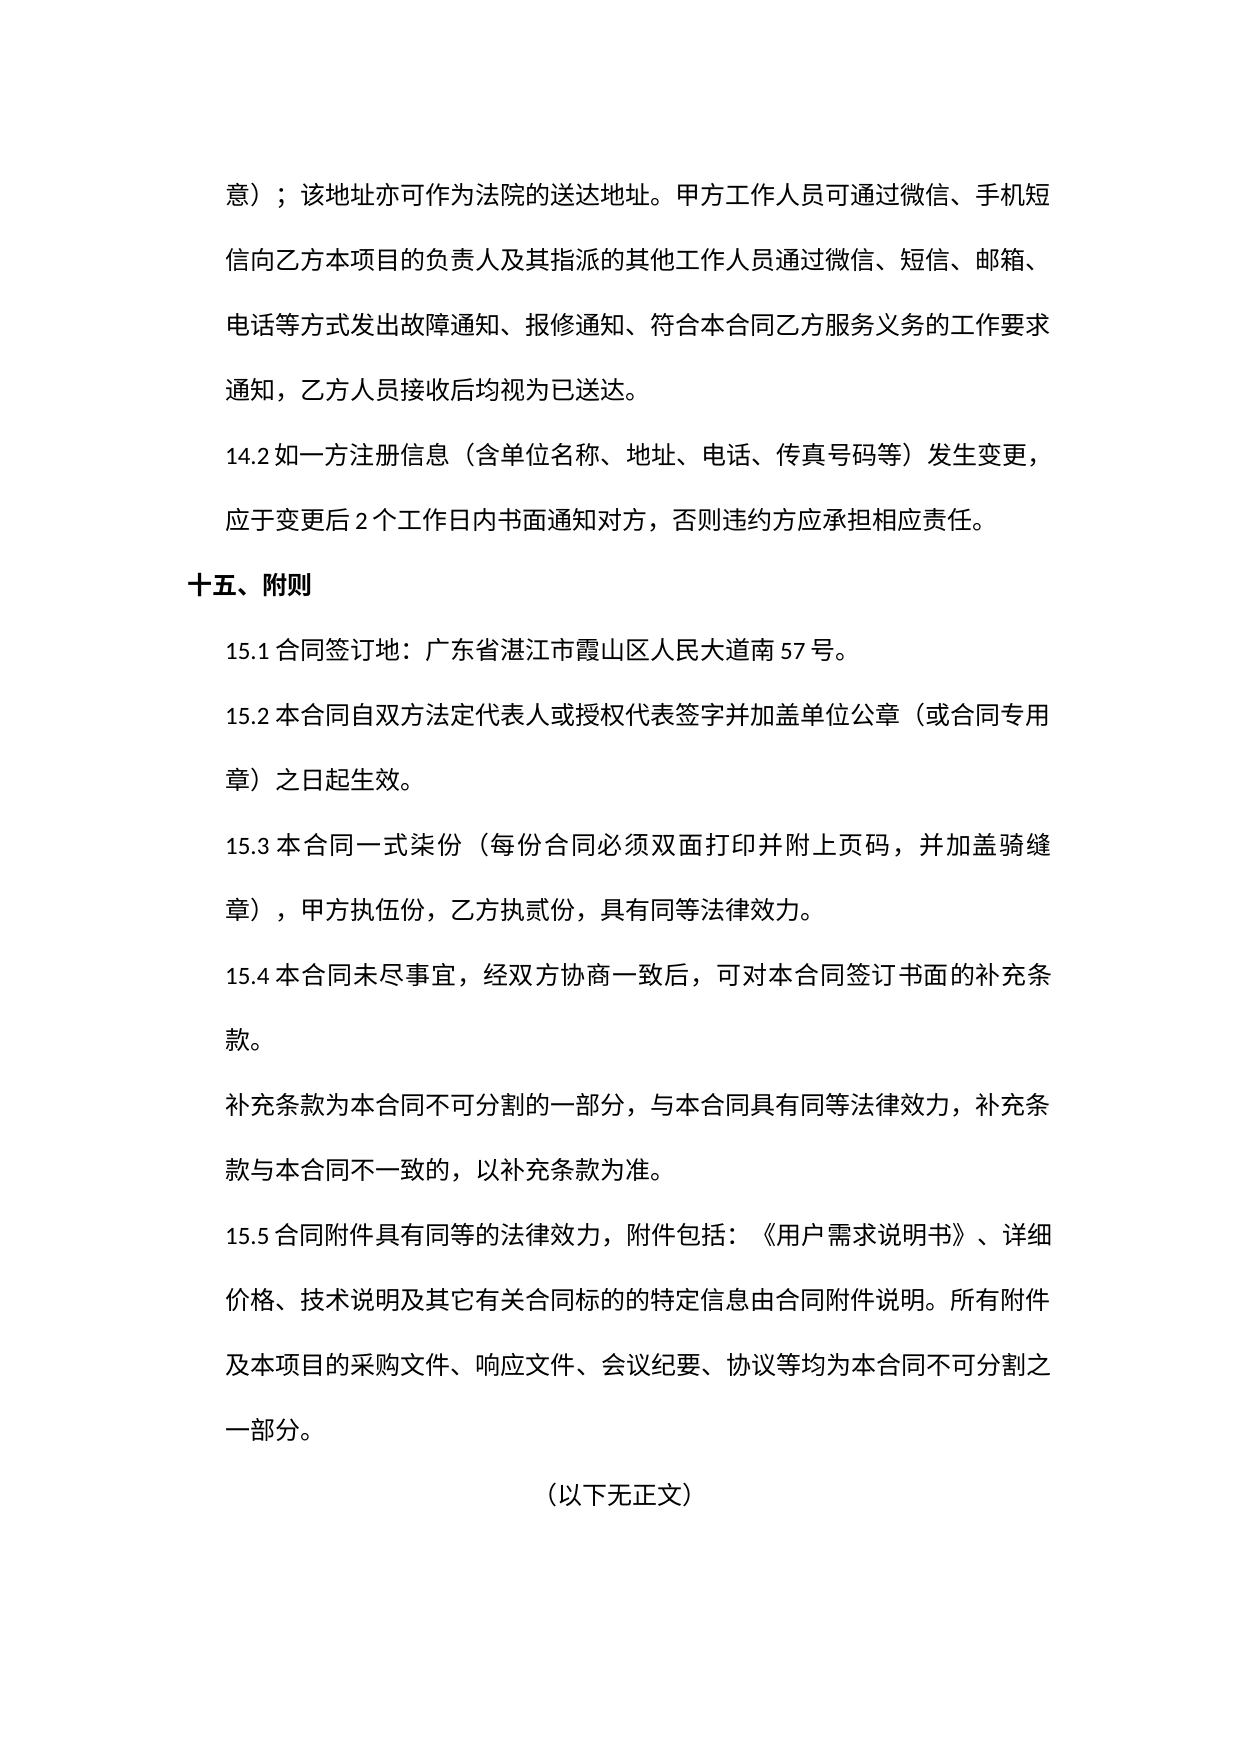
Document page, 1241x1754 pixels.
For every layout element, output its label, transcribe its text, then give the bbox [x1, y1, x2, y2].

text 15.4本合同未尽事宜，经双方协商一致后，可对本合同签订书面的补充条款。 [225, 942, 1053, 1072]
text 十五、附则 [187, 552, 1059, 617]
text 15.5合同附件具有同等的法律效力，附件包括：《用户需求说明书》、详细价格、技术说明及其它有关合同标的的特定信息由合同附件说明。所有附件及本项目的采购文件、响应文件、会议纪要、协议等均为本合同不可分割之一部分。 [225, 1202, 1053, 1462]
text 15.1 合同签订地：广东省湛江市霞山区人民大道南57号。 [225, 617, 1053, 682]
text 补充条款为本合同不可分割的一部分，与本合同具有同等法律效力，补充条款与本合同不一致的，以补充条款为准。 [225, 1072, 1053, 1202]
text （以下无正文） [187, 1462, 1053, 1527]
text 14.2如一方注册信息（含单位名称、地址、电话、传真号码等）发生变更，应于变更后2个工作日内书面通知对方，否则违约方应承担相应责任。 [225, 422, 1053, 552]
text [225, 162, 1053, 422]
text 15.3本合同一式柒份（每份合同必须双面打印并附上页码，并加盖骑缝章），甲方执伍份，乙方执贰份，具有同等法律效力。 [225, 812, 1053, 942]
text 15.2 本合同自双方法定代表人或授权代表签字并加盖单位公章（或合同专用章）之日起生效。 [225, 682, 1053, 812]
